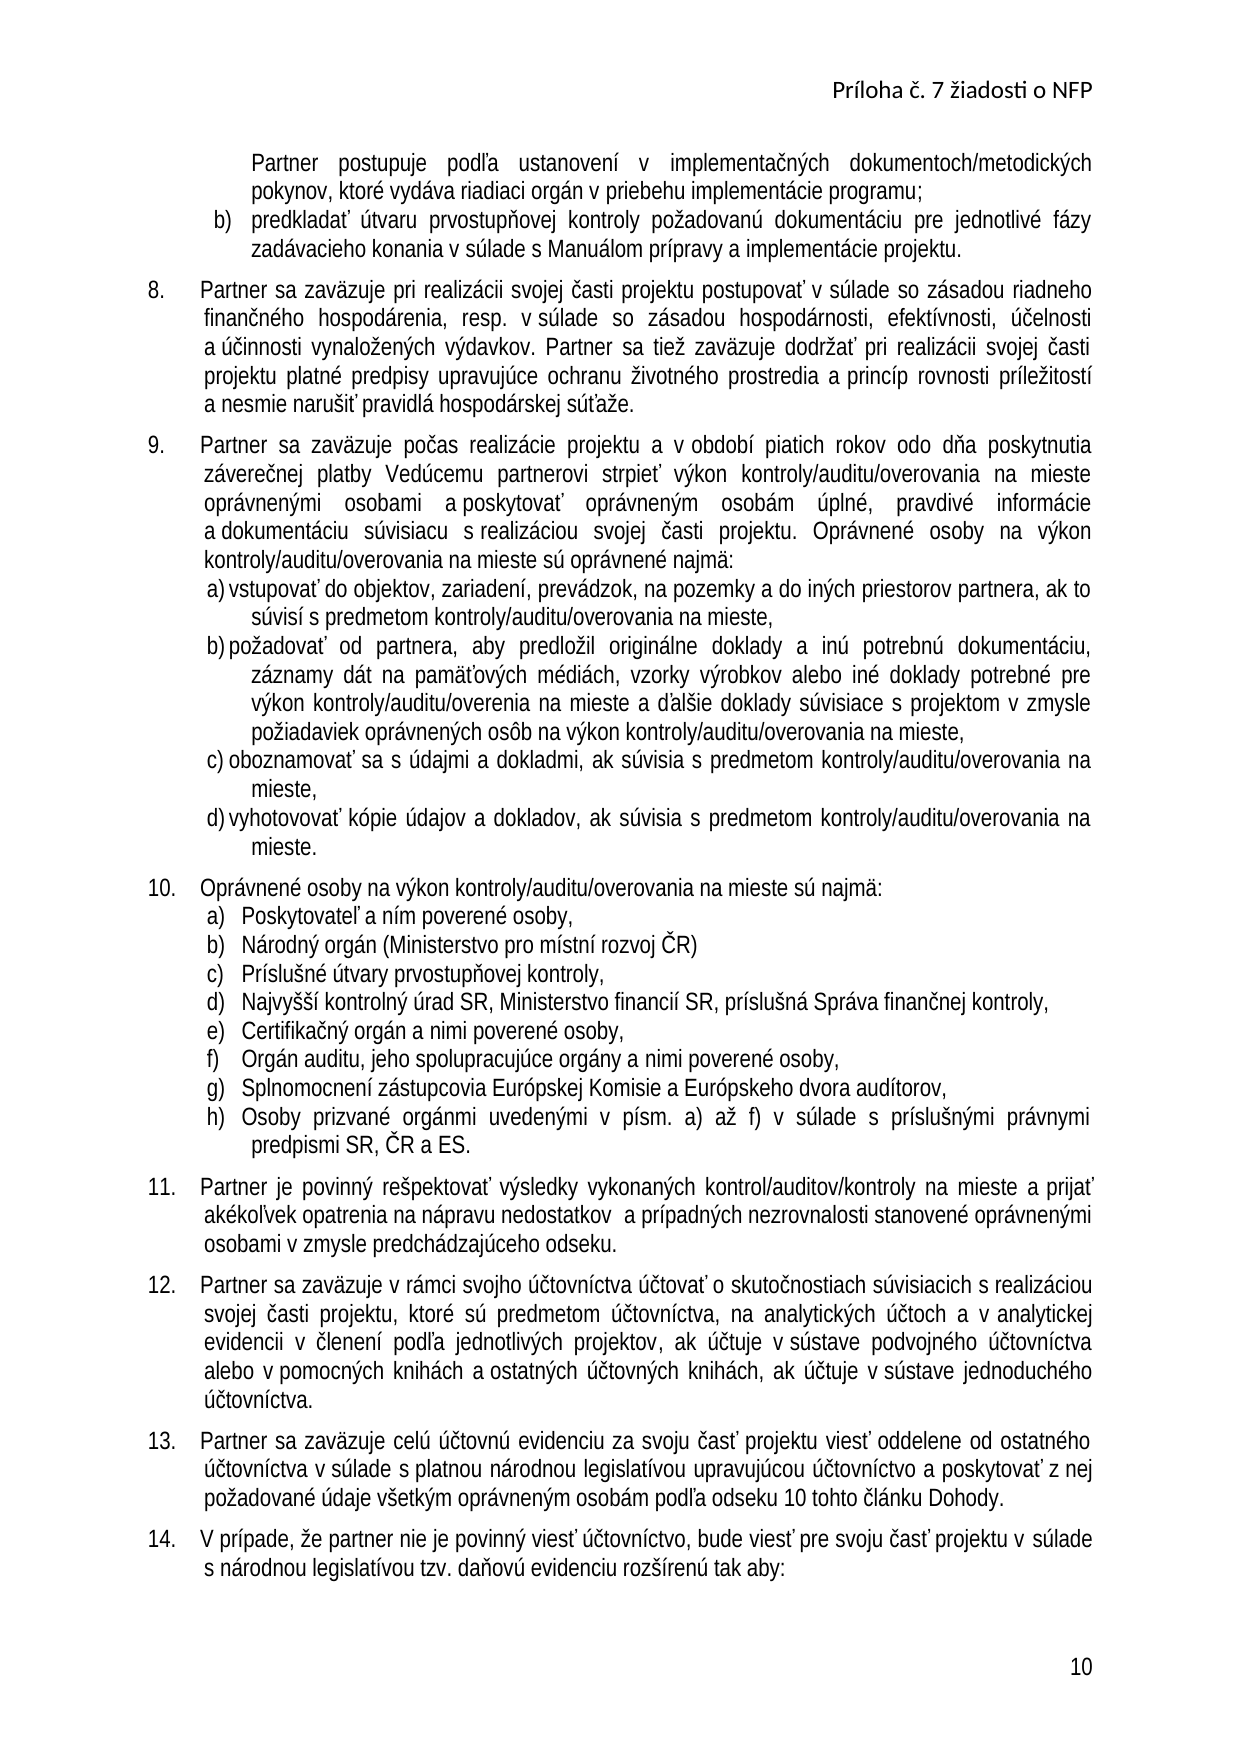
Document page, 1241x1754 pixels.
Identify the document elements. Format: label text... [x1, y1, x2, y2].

list Osoby prizvané orgánmi uvedenými v písm. a) až f) v súlade s príslušnými právnymi predpismi SR, ČR a ES. [207, 1102, 1093, 1159]
list Partner je povinný rešpektovať výsledky vykonaných kontrol/auditov/kontroly na mieste a prijať akékoľvek opatrenia na nápravu nedostatkov a prípadných nezrovnalosti stanovené oprávnenými osobami v zmysle predchádzajúceho odseku. [148, 1172, 1093, 1257]
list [213, 148, 1093, 205]
list vstupovať do objektov, zariadení, prevádzok, na pozemky a do iných priestorov partnera, ak to súvisí s predmetom kontroly/auditu/overovania na mieste, [207, 574, 1093, 631]
list Najvyšší kontrolný úrad SR, Ministerstvo financií SR, príslušná Správa finančnej kontroly, [207, 987, 1093, 1016]
list Partner sa zaväzuje počas realizácie projektu a v období piatich rokov odo dňa poskytnutia záverečnej platby Vedúcemu partnerovi strpieť výkon kontroly/auditu/overovania na mieste oprávnenými osobami a poskytovať oprávneným osobám úplné, pravdivé informácie a dokumentáciu súvisiacu s realizáciou svojej časti projektu. Oprávnené osoby na výkon kontroly/auditu/overovania na mieste sú oprávnené najmä: [148, 430, 1093, 574]
list požadovať od partnera, aby predložil originálne doklady a inú potrebnú dokumentáciu, záznamy dát na pamäťových médiách, vzorky výrobkov alebo iné doklady potrebné pre výkon kontroly/auditu/overenia na mieste a ďalšie doklady súvisiace s projektom v zmysle požiadaviek oprávnených osôb na výkon kontroly/auditu/overovania na mieste, [207, 631, 1093, 746]
list oboznamovať sa s údajmi a dokladmi, ak súvisia s predmetom kontroly/auditu/overovania na mieste, [207, 746, 1093, 803]
list Partner sa zaväzuje pri realizácii svojej časti projektu postupovať v súlade so zásadou riadneho finančného hospodárenia, resp. v súlade so zásadou hospodárnosti, efektívnosti, účelnosti a účinnosti vynaložených výdavkov. Partner sa tiež zaväzuje dodržať pri realizácii svojej časti projektu platné predpisy upravujúce ochranu životného prostredia a princíp rovnosti príležitostí a nesmie narušiť pravidlá hospodárskej súťaže. [148, 275, 1093, 418]
list Orgán auditu, jeho spolupracujúce orgány a nimi poverené osoby, [207, 1044, 1093, 1073]
list Oprávnené osoby na výkon kontroly/auditu/overovania na mieste sú najmä: [148, 873, 1093, 901]
list Národný orgán (Ministerstvo pro místní rozvoj ČR) [207, 930, 1093, 958]
list Partner sa zaväzuje celú účtovnú evidenciu za svoju časť projektu viesť oddelene od ostatného účtovníctva v súlade s platnou národnou legislatívou upravujúcou účtovníctvo a poskytovať z nej požadované údaje všetkým oprávneným osobám podľa odseku 10 tohto článku Dohody. [148, 1426, 1093, 1512]
list Príslušné útvary prvostupňovej kontroly, [207, 958, 1093, 987]
list Poskytovateľ a ním poverené osoby, [207, 901, 1093, 930]
list vyhotovovať kópie údajov a dokladov, ak súvisia s predmetom kontroly/auditu/overovania na mieste. [207, 803, 1093, 860]
list Partner sa zaväzuje v rámci svojho účtovníctva účtovať o skutočnostiach súvisiacich s realizáciou svojej časti projektu, ktoré sú predmetom účtovníctva, na analytických účtoch a v analytickej evidencii v členení podľa jednotlivých projektov, ak účtuje v sústave podvojného účtovníctva alebo v pomocných knihách a ostatných účtovných knihách, ak účtuje v sústave jednoduchého účtovníctva. [148, 1270, 1093, 1413]
list Splnomocnení zástupcovia Európskej Komisie a Európskeho dvora audítorov, [207, 1073, 1093, 1102]
list V prípade, že partner nie je povinný viesť účtovníctvo, bude viesť pre svoju časť projektu v súlade s národnou legislatívou tzv. daňovú evidenciu rozšírenú tak aby: [148, 1524, 1093, 1581]
list Certifikačný orgán a nimi poverené osoby, [207, 1016, 1093, 1044]
list predkladať útvaru prvostupňovej kontroly požadovanú dokumentáciu pre jednotlivé fázy zadávacieho konania v súlade s Manuálom prípravy a implementácie projektu. [213, 205, 1093, 262]
